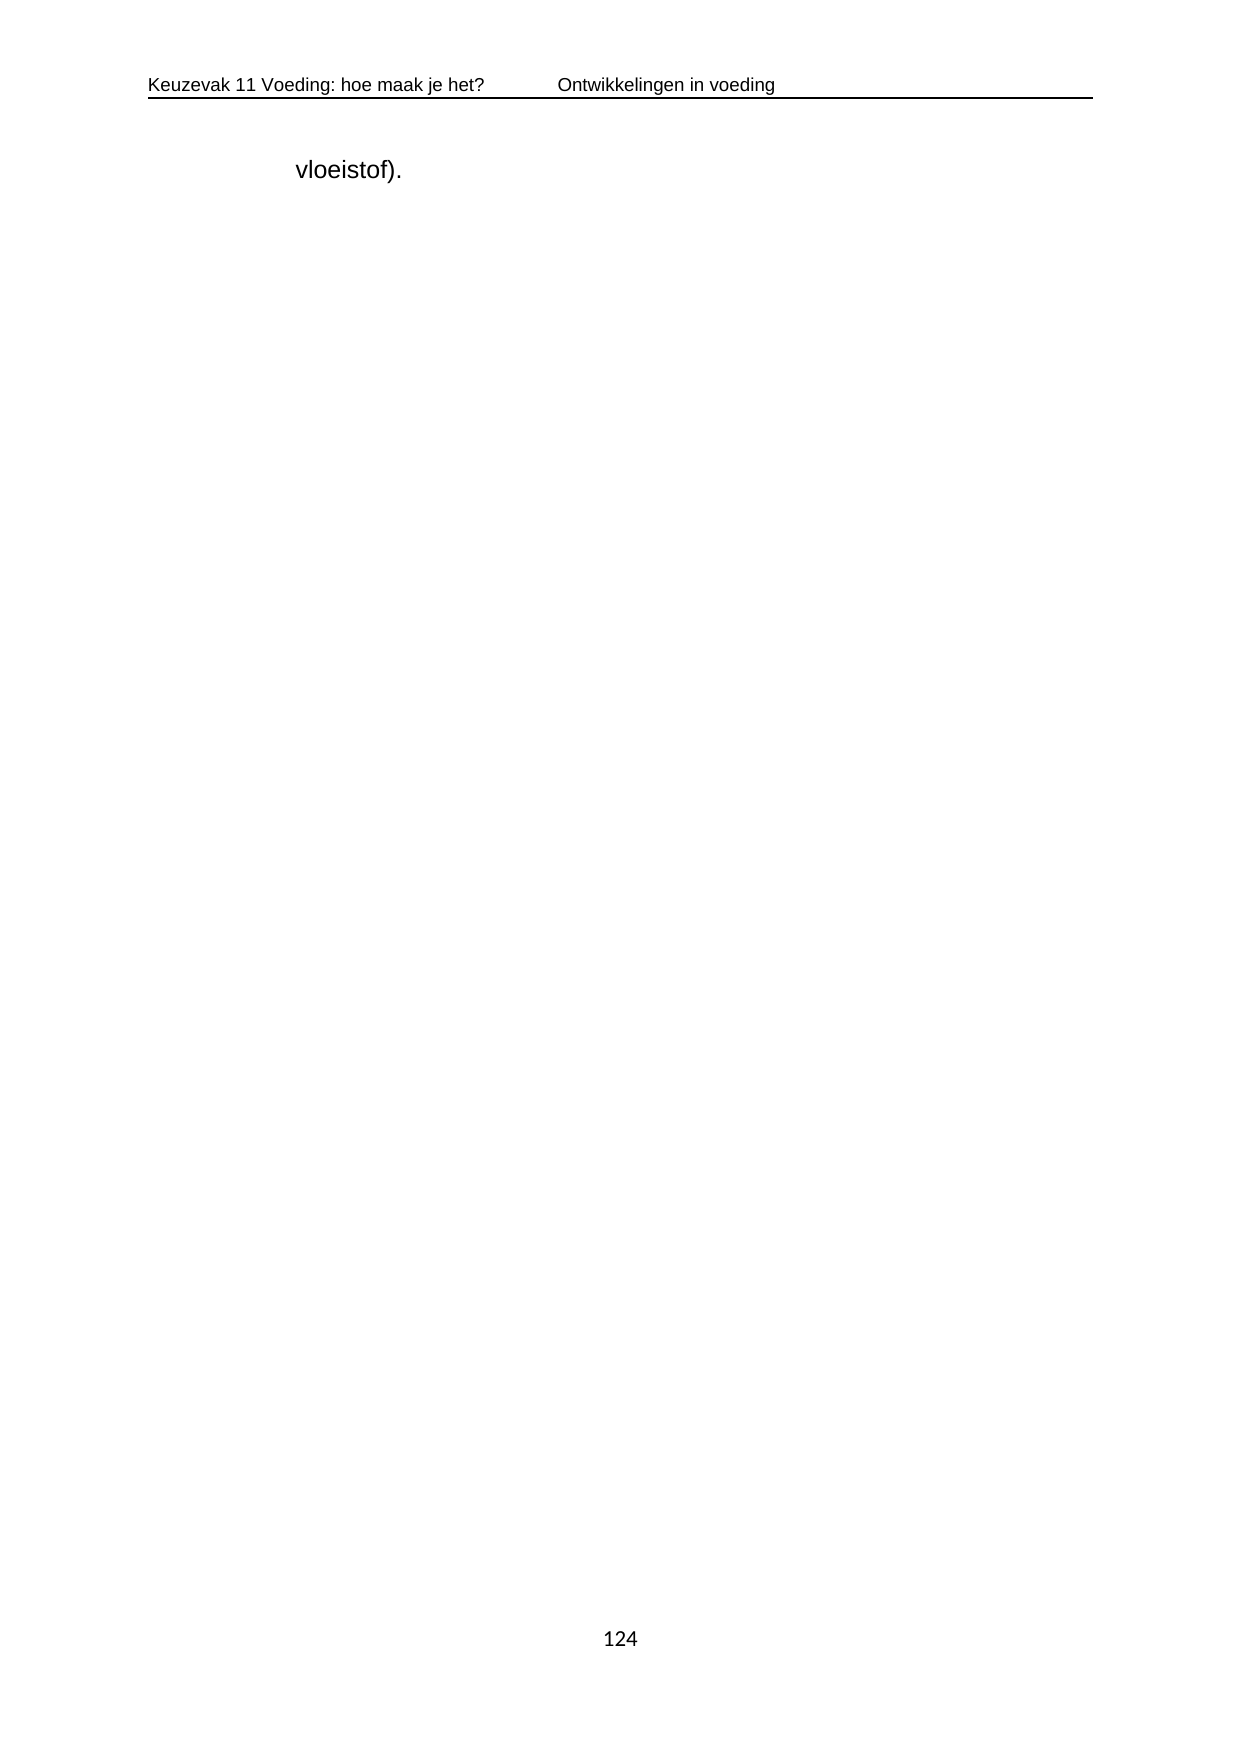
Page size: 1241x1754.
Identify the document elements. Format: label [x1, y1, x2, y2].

text [295, 155, 1093, 184]
